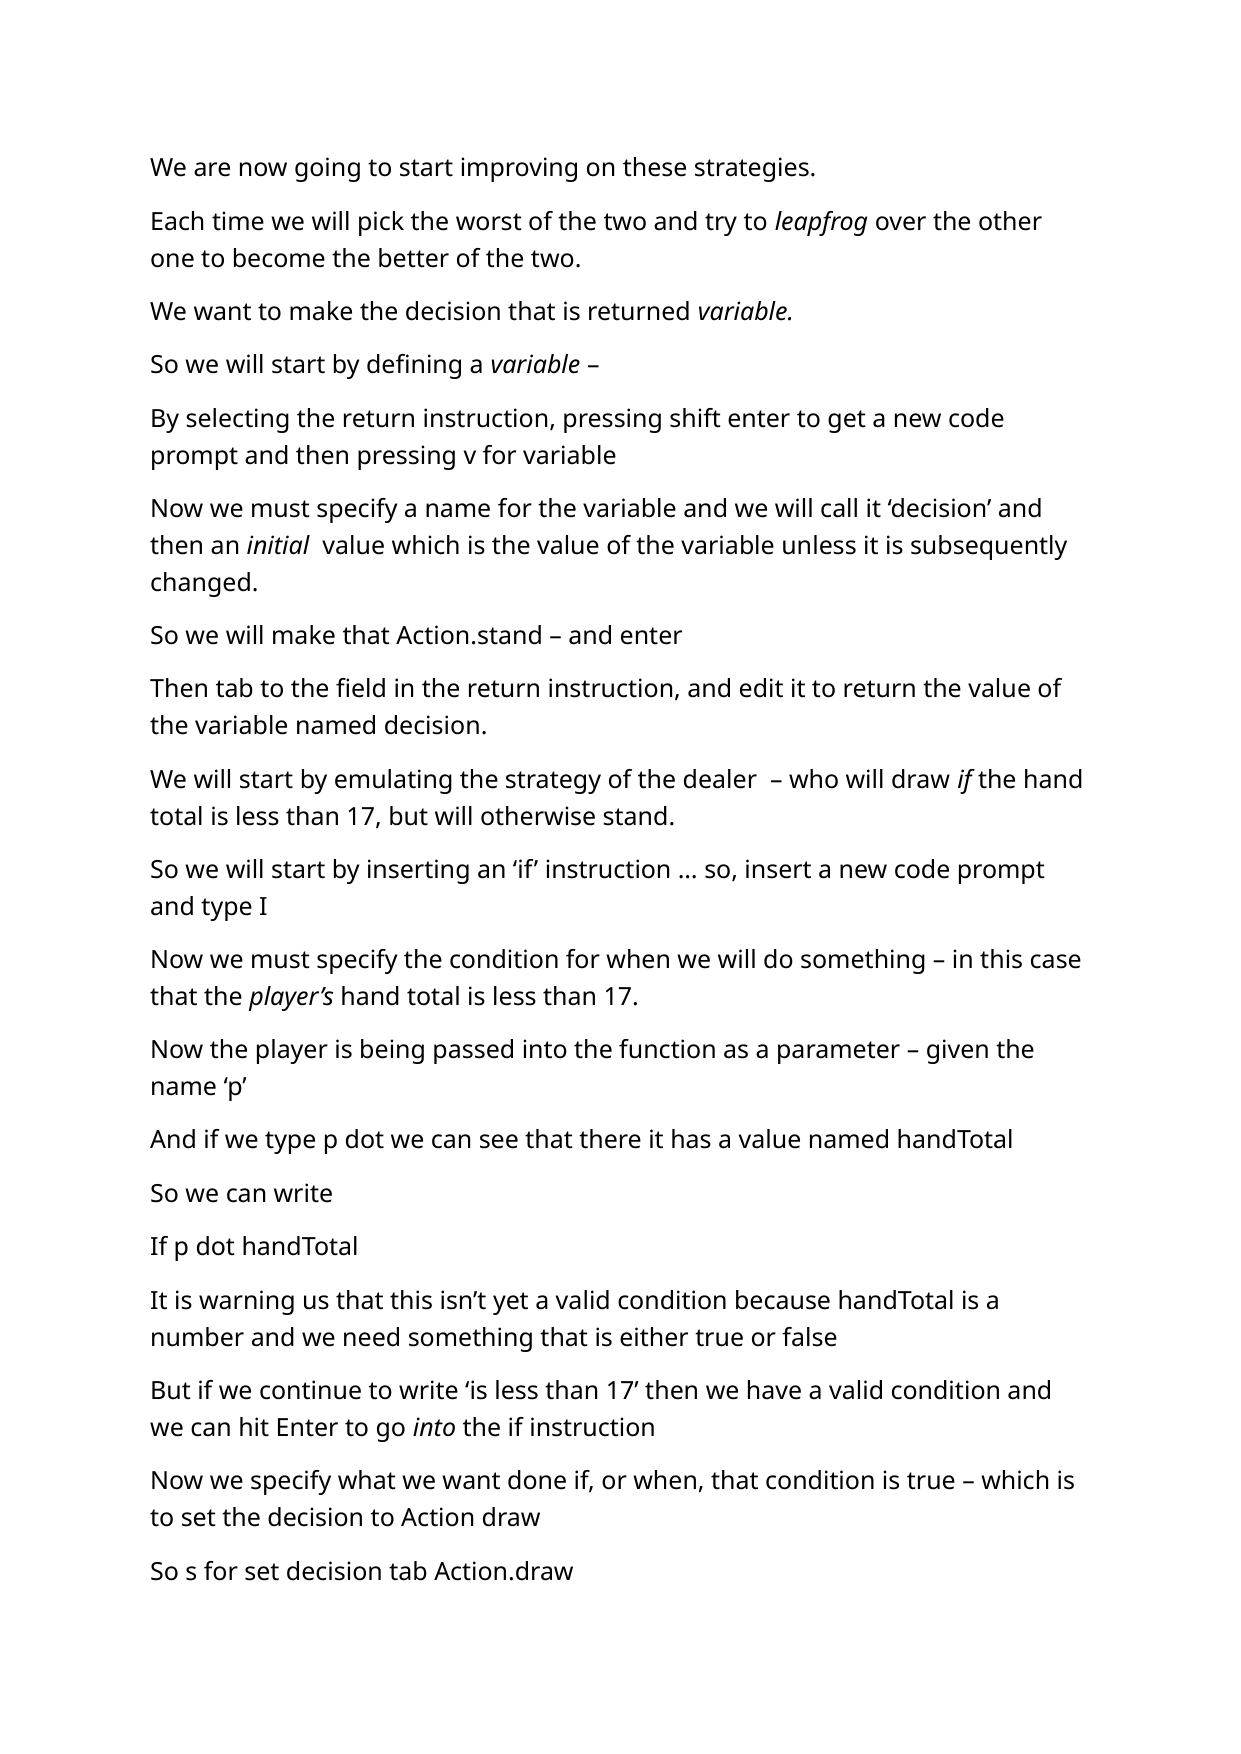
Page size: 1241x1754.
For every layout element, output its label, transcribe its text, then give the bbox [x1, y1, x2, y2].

text It is warning us that this isn’t yet a valid condition because handTotal is a number and we need something that is either true or false [150, 1282, 1090, 1353]
text Now we must specify the condition for when we will do something – in this case that the player’s hand total is less than 17. [150, 942, 1090, 1013]
text So we will start by defining a variable – [150, 347, 1090, 381]
text Now we specify what we want done if, or when, that condition is true – which is to set the decision to Action draw [150, 1463, 1090, 1534]
text So we can write [150, 1176, 1090, 1210]
text Now the player is being passed into the function as a parameter – given the name ‘p’ [150, 1032, 1090, 1103]
text So s for set decision tab Action.draw [150, 1553, 1090, 1587]
text Now we must specify a name for the variable and we will call it ‘decision’ and then an initial value which is the value of the variable unless it is subsequently changed. [150, 491, 1090, 598]
text We are now going to start improving on these strategies. [150, 150, 1090, 184]
text So we will start by inserting an ‘if’ instruction … so, insert a new code prompt and type I [150, 852, 1090, 922]
text By selecting the return instruction, pressing shift enter to get a new code prompt and then pressing v for variable [150, 401, 1090, 471]
text If p dot handTotal [150, 1229, 1090, 1263]
text We will start by emulating the strategy of the dealer – who will draw if the hand total is less than 17, but will otherwise stand. [150, 761, 1090, 832]
text But if we continue to write ‘is less than 17’ then we have a valid condition and we can hit Enter to go into the if instruction [150, 1373, 1090, 1443]
text And if we type p dot we can see that there it has a value named handTotal [150, 1122, 1090, 1156]
text Each time we will pick the worst of the two and try to leapfrog over the other one to become the better of the two. [150, 203, 1090, 274]
text Then tab to the field in the return instruction, and edit it to return the value of the variable named decision. [150, 671, 1090, 742]
text So we will make that Action.stand – and enter [150, 618, 1090, 652]
text We want to make the decision that is returned variable. [150, 294, 1090, 328]
